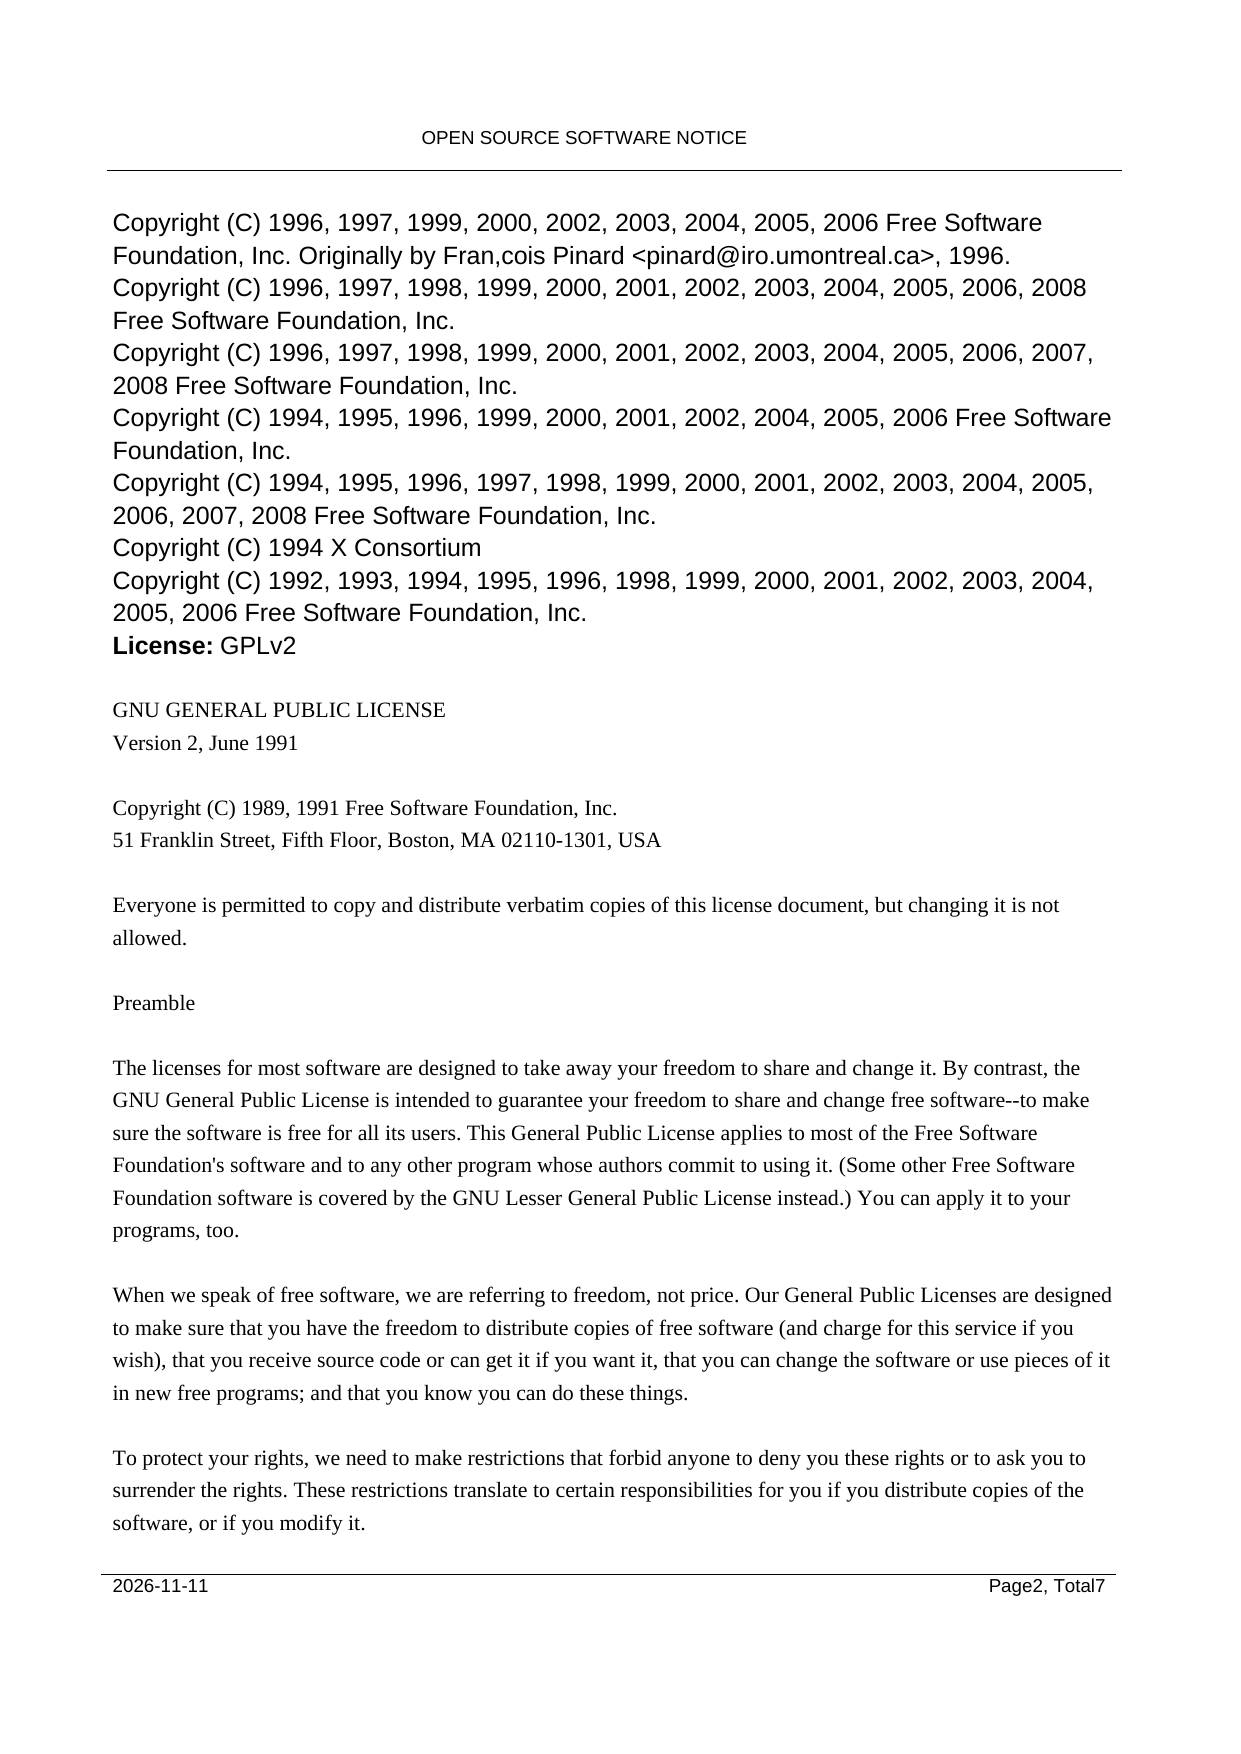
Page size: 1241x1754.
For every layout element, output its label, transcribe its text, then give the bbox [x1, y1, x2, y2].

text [112, 629, 1128, 1539]
text Copyright (C) 1996, 1997, 1998, 1999, 2000, 2001, 2002, 2003, 2004, 2005, 2006, 2008 Free Software Foundation, Inc. [112, 271, 1128, 336]
text Copyright (C) 1996, 1997, 1999, 2000, 2002, 2003, 2004, 2005, 2006 Free Software Foundation, Inc. Originally by Fran,cois Pinard <pinard@iro.umontreal.ca>, 1996. [112, 206, 1128, 271]
text Copyright (C) 1994, 1995, 1996, 1997, 1998, 1999, 2000, 2001, 2002, 2003, 2004, 2005, 2006, 2007, 2008 Free Software Foundation, Inc. [112, 466, 1128, 531]
text Copyright (C) 1996, 1997, 1998, 1999, 2000, 2001, 2002, 2003, 2004, 2005, 2006, 2007, 2008 Free Software Foundation, Inc. [112, 336, 1128, 401]
text Copyright (C) 1992, 1993, 1994, 1995, 1996, 1998, 1999, 2000, 2001, 2002, 2003, 2004, 2005, 2006 Free Software Foundation, Inc. [112, 564, 1128, 629]
text Copyright (C) 1994, 1995, 1996, 1999, 2000, 2001, 2002, 2004, 2005, 2006 Free Software Foundation, Inc. [112, 401, 1128, 466]
text Copyright (C) 1994 X Consortium [112, 531, 1128, 564]
